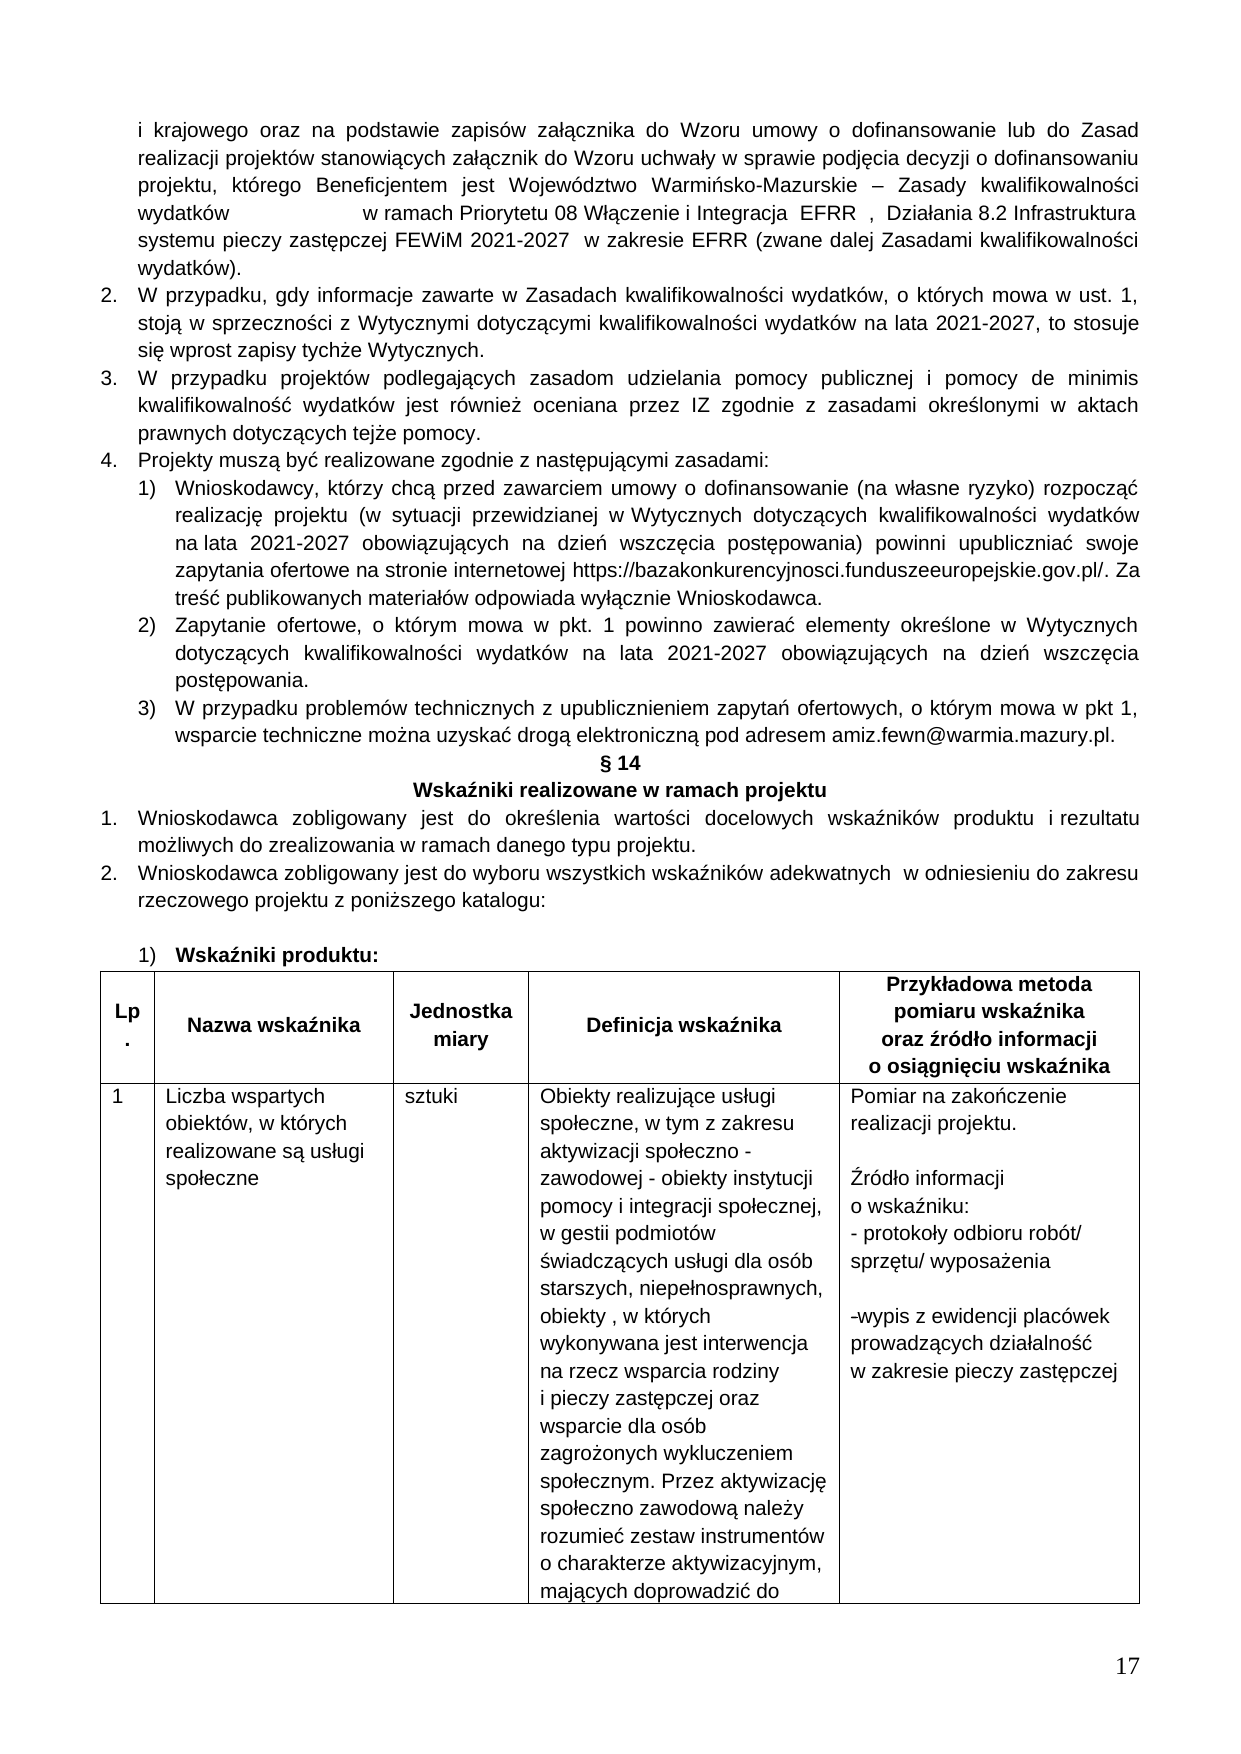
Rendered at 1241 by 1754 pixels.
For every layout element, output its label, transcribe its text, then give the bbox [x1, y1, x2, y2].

table_header Przykładowa metoda pomiaru wskaźnika oraz źródło informacji o osiągnięciu wskaźnika [840, 972, 1139, 1082]
list W przypadku problemów technicznych z upublicznieniem zapytań ofertowych, o którym mowa w pkt 1, wsparcie techniczne można uzyskać drogą elektroniczną pod adresem amiz.fewn@warmia.mazury.pl. [138, 696, 1140, 747]
table_cell sztuki [394, 1084, 528, 1602]
subtitle § 14 Wskaźniki realizowane w ramach projektu [100, 751, 1140, 802]
list Projekty muszą być realizowane zgodnie z następującymi zasadami: [100, 448, 1140, 472]
list Wnioskodawca zobligowany jest do wyboru wszystkich wskaźników adekwatnych w odniesieniu do zakresu rzeczowego projektu z poniższego katalogu: [100, 861, 1140, 912]
list W przypadku, gdy informacje zawarte w Zasadach kwalifikowalności wydatków, o których mowa w ust. 1, stoją w sprzeczności z Wytycznymi dotyczącymi kwalifikowalności wydatków na lata 2021-2027, to stosuje się wprost zapisy tychże Wytycznych. [100, 283, 1140, 362]
list W przypadku projektów podlegających zasadom udzielania pomocy publicznej i pomocy de minimis kwalifikowalność wydatków jest również oceniana przez IZ zgodnie z zasadami określonymi w aktach prawnych dotyczących tejże pomocy. [100, 366, 1140, 444]
table_header Jednostka miary [394, 972, 528, 1082]
table_header Lp. [101, 972, 154, 1082]
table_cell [840, 1084, 1139, 1602]
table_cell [529, 1084, 839, 1602]
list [100, 118, 1140, 279]
table_cell 1 [101, 1084, 154, 1602]
list Zapytanie ofertowe, o którym mowa w pkt. 1 powinno zawierać elementy określone w Wytycznych dotyczących kwalifikowalności wydatków na lata 2021-2027 obowiązujących na dzień wszczęcia postępowania. [138, 613, 1140, 692]
table_header Definicja wskaźnika [529, 972, 839, 1082]
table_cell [155, 1084, 393, 1602]
list Wskaźniki produktu: [138, 943, 1140, 967]
list Wnioskodawca zobligowany jest do określenia wartości docelowych wskaźników produktu i rezultatu możliwych do zrealizowania w ramach danego typu projektu. [100, 806, 1140, 857]
list Wnioskodawcy, którzy chcą przed zawarciem umowy o dofinansowanie (na własne ryzyko) rozpocząć realizację projektu (w sytuacji przewidzianej w Wytycznych dotyczących kwalifikowalności wydatków na lata 2021-2027 obowiązujących na dzień wszczęcia postępowania) powinni upubliczniać swoje zapytania ofertowe na stronie internetowej https://bazakonkurencyjnosci.funduszeeuropejskie.gov.pl/. Za treść publikowanych materiałów odpowiada wyłącznie Wnioskodawca. [138, 476, 1140, 609]
table_header Nazwa wskaźnika [155, 972, 393, 1082]
